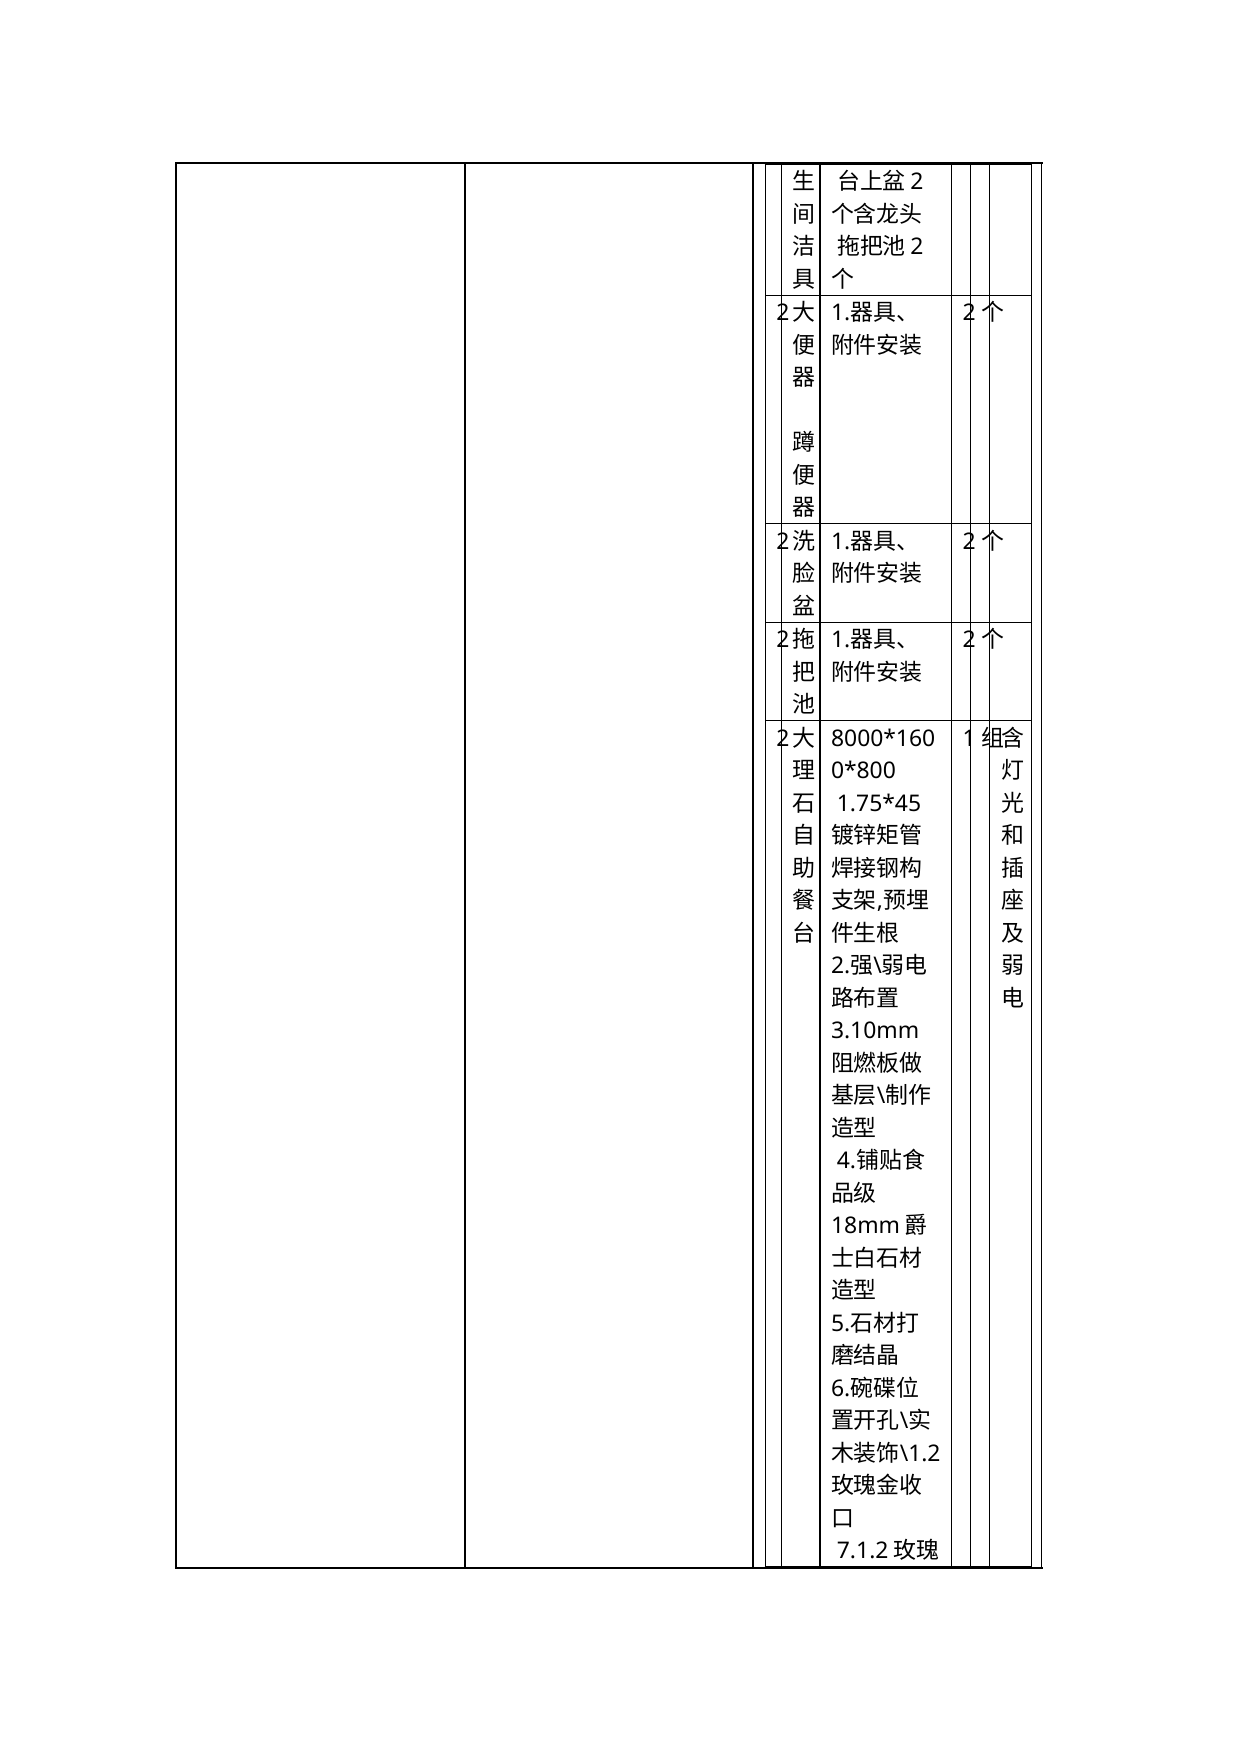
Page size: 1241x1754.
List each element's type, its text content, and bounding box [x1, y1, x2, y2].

table_cell [990, 296, 1031, 523]
table_cell [952, 524, 970, 622]
table_cell [971, 165, 989, 295]
table_cell [971, 623, 989, 720]
table_cell [766, 524, 781, 622]
table_cell [782, 296, 819, 523]
table_cell [766, 165, 781, 295]
table_cell [466, 164, 752, 1567]
table_cell [971, 524, 989, 622]
table_cell [821, 524, 951, 622]
table_cell [782, 165, 819, 295]
table_cell [766, 721, 781, 1566]
table_cell [782, 524, 819, 622]
table_cell [990, 524, 1031, 622]
table_cell [990, 721, 1031, 1566]
table_cell [782, 623, 819, 720]
table_cell [1032, 164, 1041, 1567]
table_cell [821, 296, 951, 523]
table_cell [952, 721, 970, 1566]
table_cell [971, 296, 989, 523]
table_cell [990, 165, 1031, 295]
table_cell [754, 164, 765, 1567]
table_cell [990, 623, 1031, 720]
table_cell 2 [177, 164, 464, 1567]
table_cell [821, 721, 951, 1566]
table_cell [821, 165, 951, 295]
table_cell [782, 721, 819, 1566]
table_cell [952, 296, 970, 523]
table_cell [952, 623, 970, 720]
table_cell [766, 623, 781, 720]
table_cell [952, 165, 970, 295]
table_cell [766, 296, 781, 523]
table_cell [971, 721, 989, 1566]
table_cell [821, 623, 951, 720]
